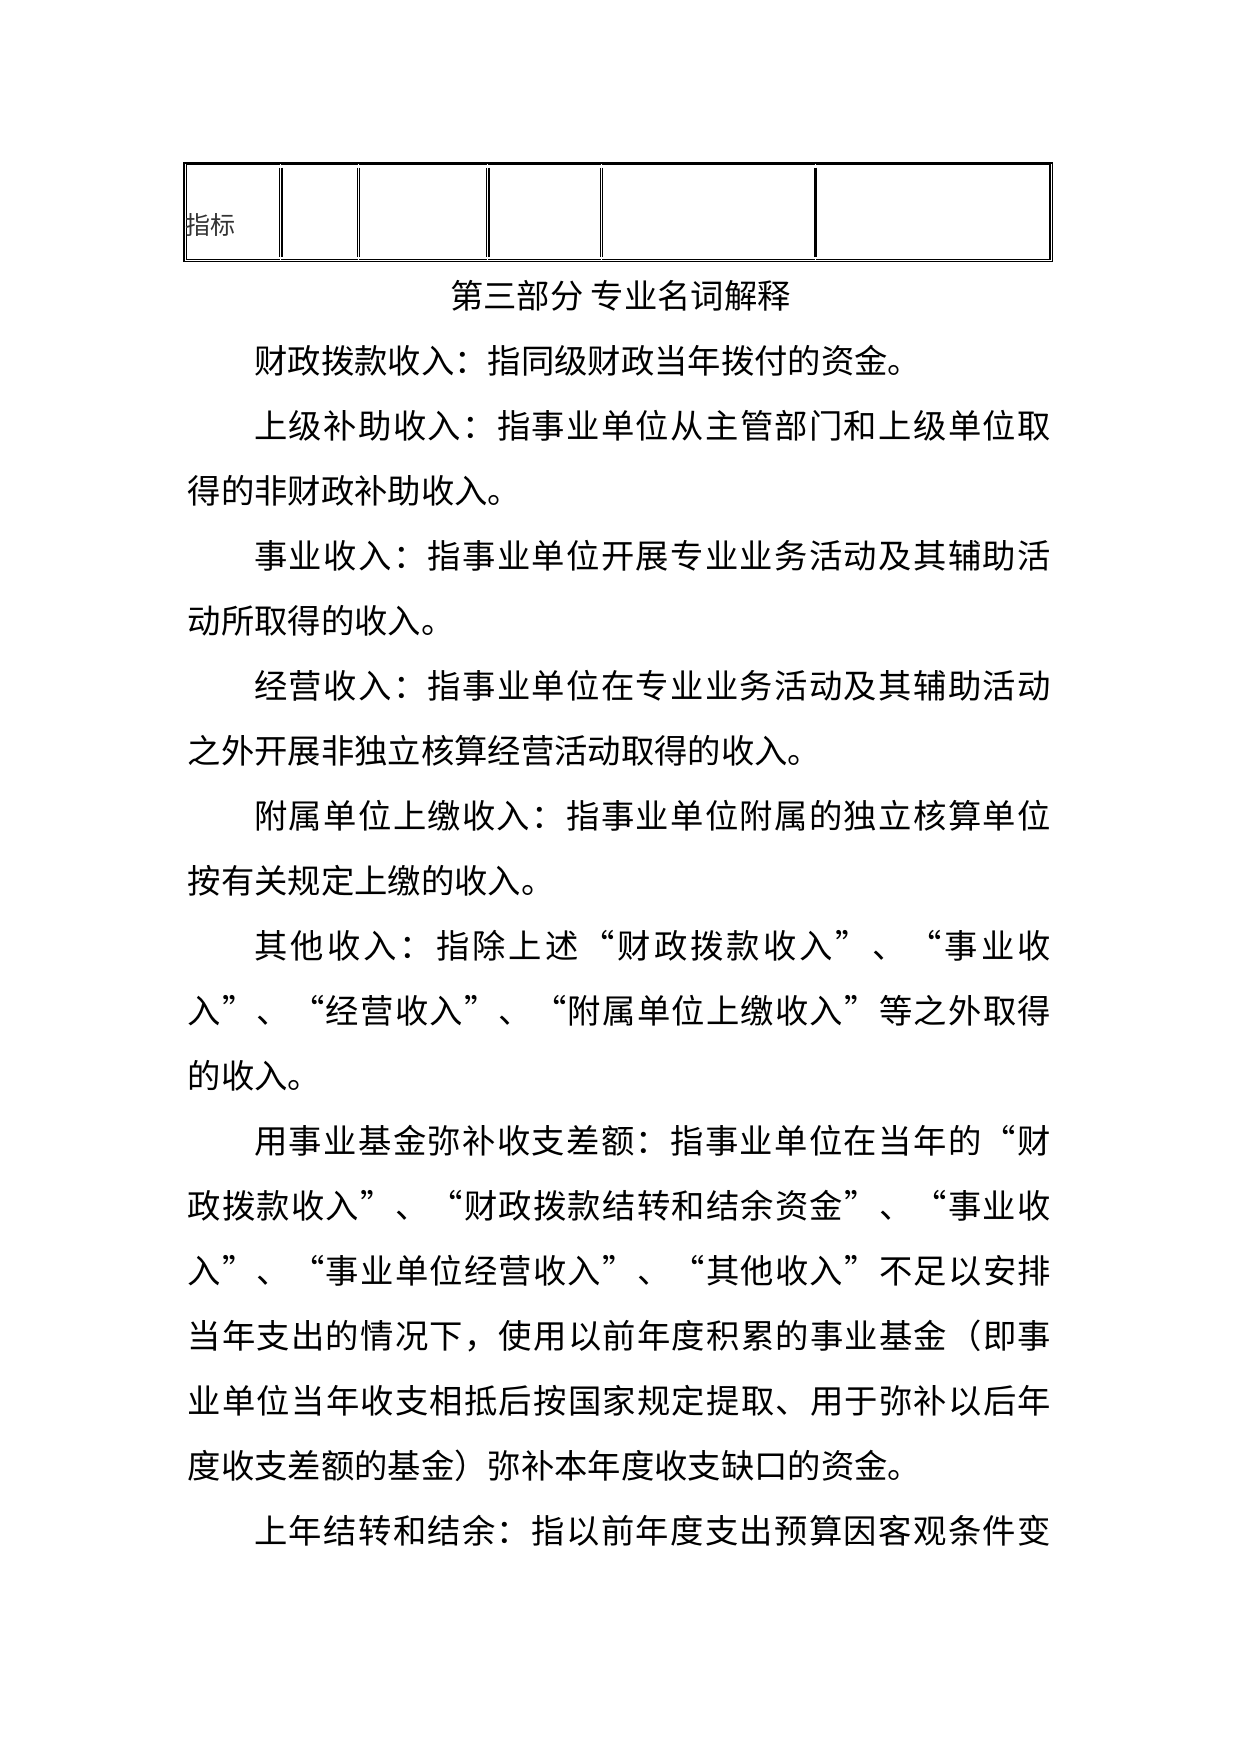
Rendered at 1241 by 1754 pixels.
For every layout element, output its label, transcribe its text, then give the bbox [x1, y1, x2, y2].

text 上级补助收入：指事业单位从主管部门和上级单位取得的非财政补助收入。 [187, 392, 1053, 522]
text 第三部分 专业名词解释 [187, 262, 1053, 327]
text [187, 1497, 1053, 1562]
text 经营收入：指事业单位在专业业务活动及其辅助活动之外开展非独立核算经营活动取得的收入。 [187, 652, 1053, 782]
text 其他收入：指除上述“财政拨款收入”、“事业收入”、“经营收入”、“附属单位上缴收入”等之外取得的收入。 [187, 912, 1053, 1107]
text 事业收入：指事业单位开展专业业务活动及其辅助活动所取得的收入。 [187, 522, 1053, 652]
text 财政拨款收入：指同级财政当年拨付的资金。 [187, 327, 1053, 392]
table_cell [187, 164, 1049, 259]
text 用事业基金弥补收支差额：指事业单位在当年的“财政拨款收入”、“财政拨款结转和结余资金”、“事业收入”、“事业单位经营收入”、“其他收入”不足以安排当年支出的情况下，使用以前年度积累的事业基金（即事业单位当年收支相抵后按国家规定提取、用于弥补以后年度收支差额的基金）弥补本年度收支缺口的资金。 [187, 1107, 1053, 1497]
text 附属单位上缴收入：指事业单位附属的独立核算单位按有关规定上缴的收入。 [187, 782, 1053, 912]
